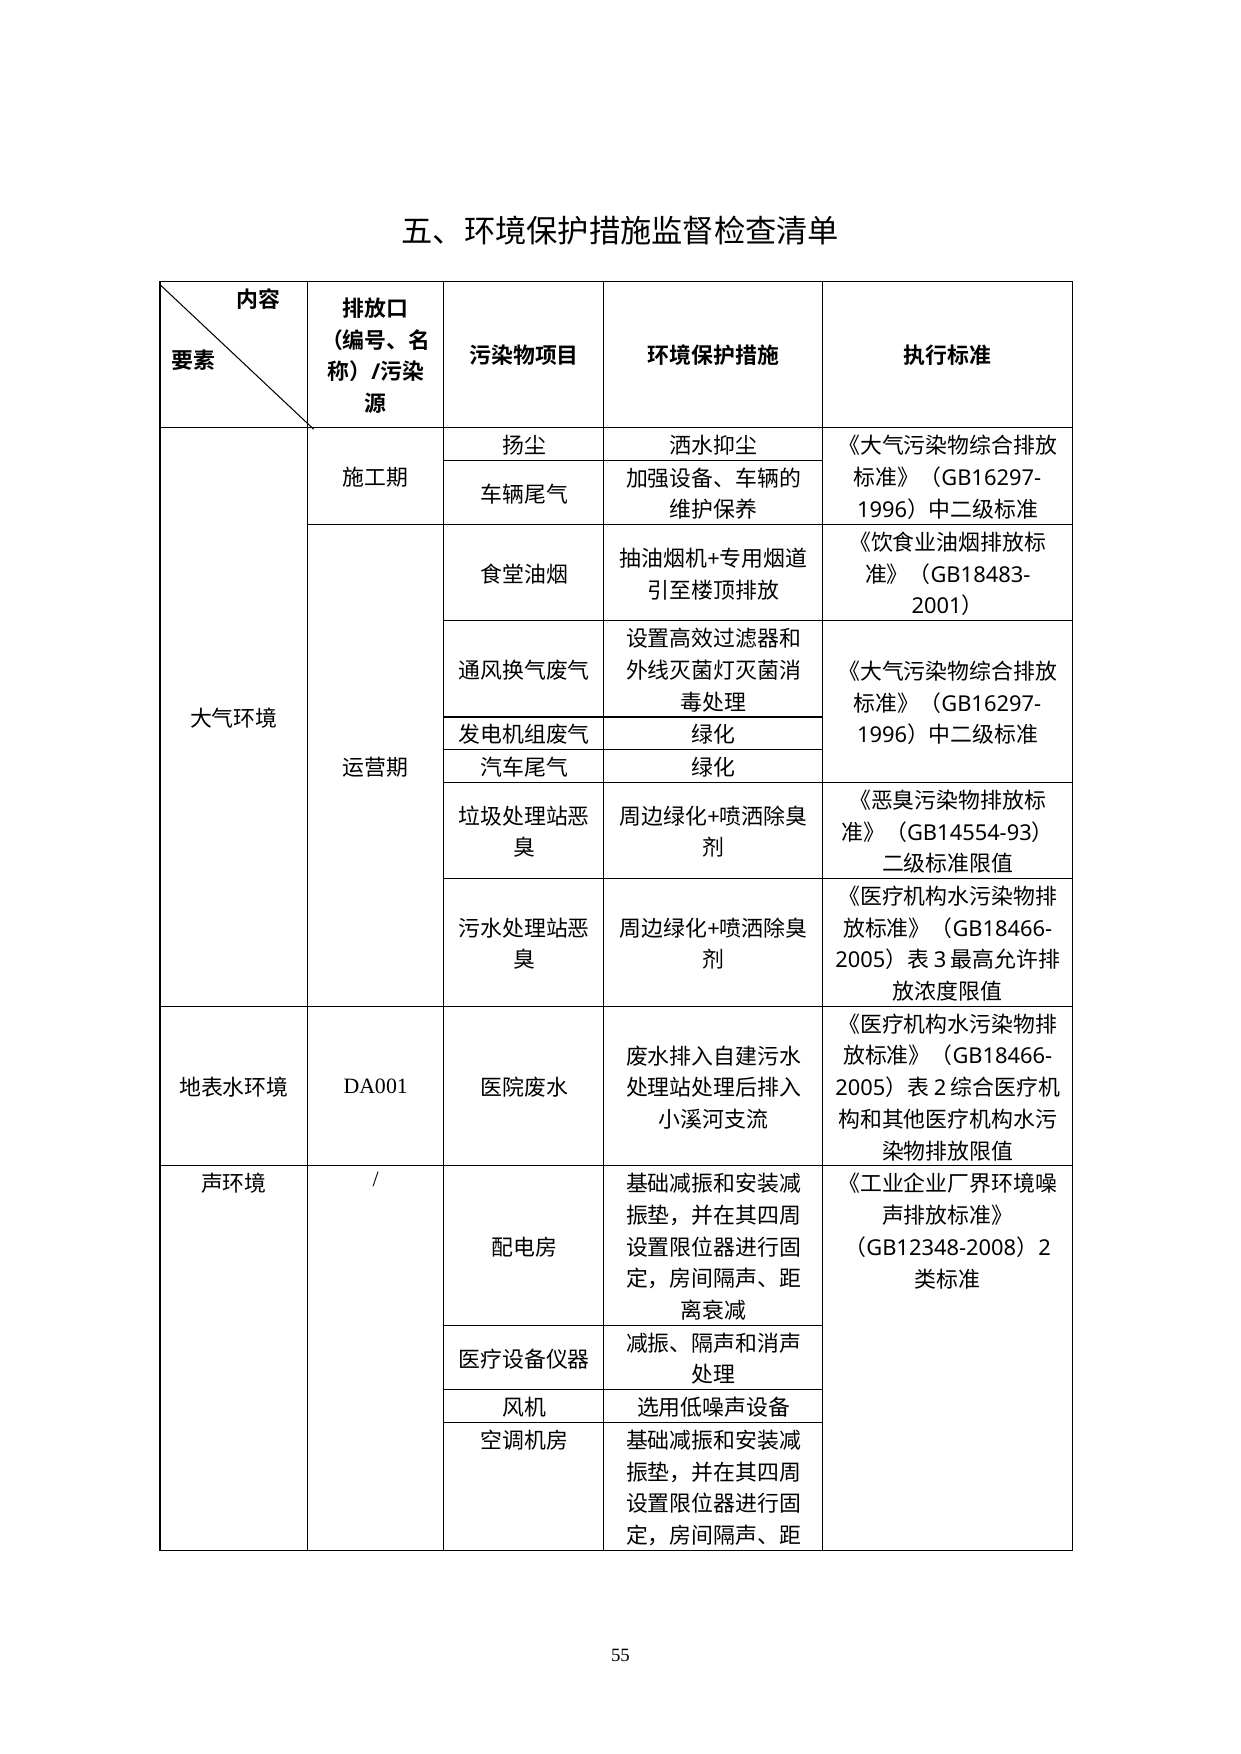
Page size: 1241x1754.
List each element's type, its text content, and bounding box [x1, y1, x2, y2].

table_cell 周边绿化+喷洒除臭剂 [604, 879, 822, 1006]
table_cell 减振、隔声和消声处理 [604, 1326, 822, 1389]
table_cell 加强设备、车辆的维护保养 [604, 461, 822, 524]
table_cell / [308, 1166, 443, 1549]
table_cell 车辆尾气 [444, 461, 603, 524]
table_cell 污水处理站恶臭 [444, 879, 603, 1006]
table_cell 配电房 [444, 1166, 603, 1325]
table_cell 垃圾处理站恶臭 [444, 783, 603, 878]
table_header 执行标准 [823, 282, 1072, 427]
table_cell 绿化 [604, 750, 822, 782]
table_cell 风机 [444, 1390, 603, 1422]
table_header 内容 要素 [161, 288, 307, 427]
table_cell 食堂油烟 [444, 525, 603, 620]
table_cell 《医疗机构水污染物排放标准》（GB18466-2005）表3最高允许排放浓度限值 [823, 879, 1072, 1006]
table_cell 《饮食业油烟排放标准》（GB18483-2001） [823, 525, 1072, 620]
table_header 污染物项目 [444, 282, 603, 427]
text 五、环境保护措施监督检查清单 [159, 206, 1081, 252]
table_cell 抽油烟机+专用烟道引至楼顶排放 [604, 525, 822, 620]
table_cell 《工业企业厂界环境噪声排放标准》（GB12348-2008）2 类标准 [823, 1166, 1072, 1549]
table_cell 汽车尾气 [444, 750, 603, 782]
table_cell 施工期 [308, 428, 443, 524]
table_cell 绿化 [604, 718, 822, 749]
table_cell 医疗设备仪器 [444, 1326, 603, 1389]
table_cell 通风换气废气 [444, 621, 603, 716]
table_cell 周边绿化+喷洒除臭剂 [604, 783, 822, 878]
table_cell 扬尘 [444, 428, 603, 460]
table_cell 洒水抑尘 [604, 428, 822, 460]
table_cell 基础减振和安装减振垫，并在其四周设置限位器进行固定，房间隔声、距离衰减 [604, 1166, 822, 1325]
table_header 排放口 （编号、名称）/污染源 [308, 282, 443, 427]
table_cell 《恶臭污染物排放标准》（GB14554-93）二级标准限值 [823, 783, 1072, 878]
table_cell DA001 [308, 1007, 443, 1165]
table_cell 运营期 [308, 525, 443, 1006]
table_cell 设置高效过滤器和外线灭菌灯灭菌消毒处理 [604, 621, 822, 716]
table_header 内容 要素 [161, 282, 307, 421]
table_cell 医院废水 [444, 1007, 603, 1165]
table_cell 《医疗机构水污染物排放标准》（GB18466-2005）表2综合医疗机构和其他医疗机构水污染物排放限值 [823, 1007, 1072, 1165]
table_cell 选用低噪声设备 [604, 1390, 822, 1422]
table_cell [604, 1423, 822, 1549]
table_cell 空调机房 [444, 1423, 603, 1549]
table_cell 声环境 [161, 1166, 307, 1549]
table_cell 《大气污染物综合排放标准》（GB16297-1996）中二级标准 [823, 621, 1072, 782]
table_header 环境保护措施 [604, 282, 822, 427]
table_cell 大气环境 [161, 428, 307, 1006]
table_cell 废水排入自建污水处理站处理后排入小溪河支流 [604, 1007, 822, 1165]
table_cell 《大气污染物综合排放标准》（GB16297-1996）中二级标准 [823, 428, 1072, 524]
table_cell 发电机组废气 [444, 718, 603, 749]
table_cell 地表水环境 [161, 1007, 307, 1165]
